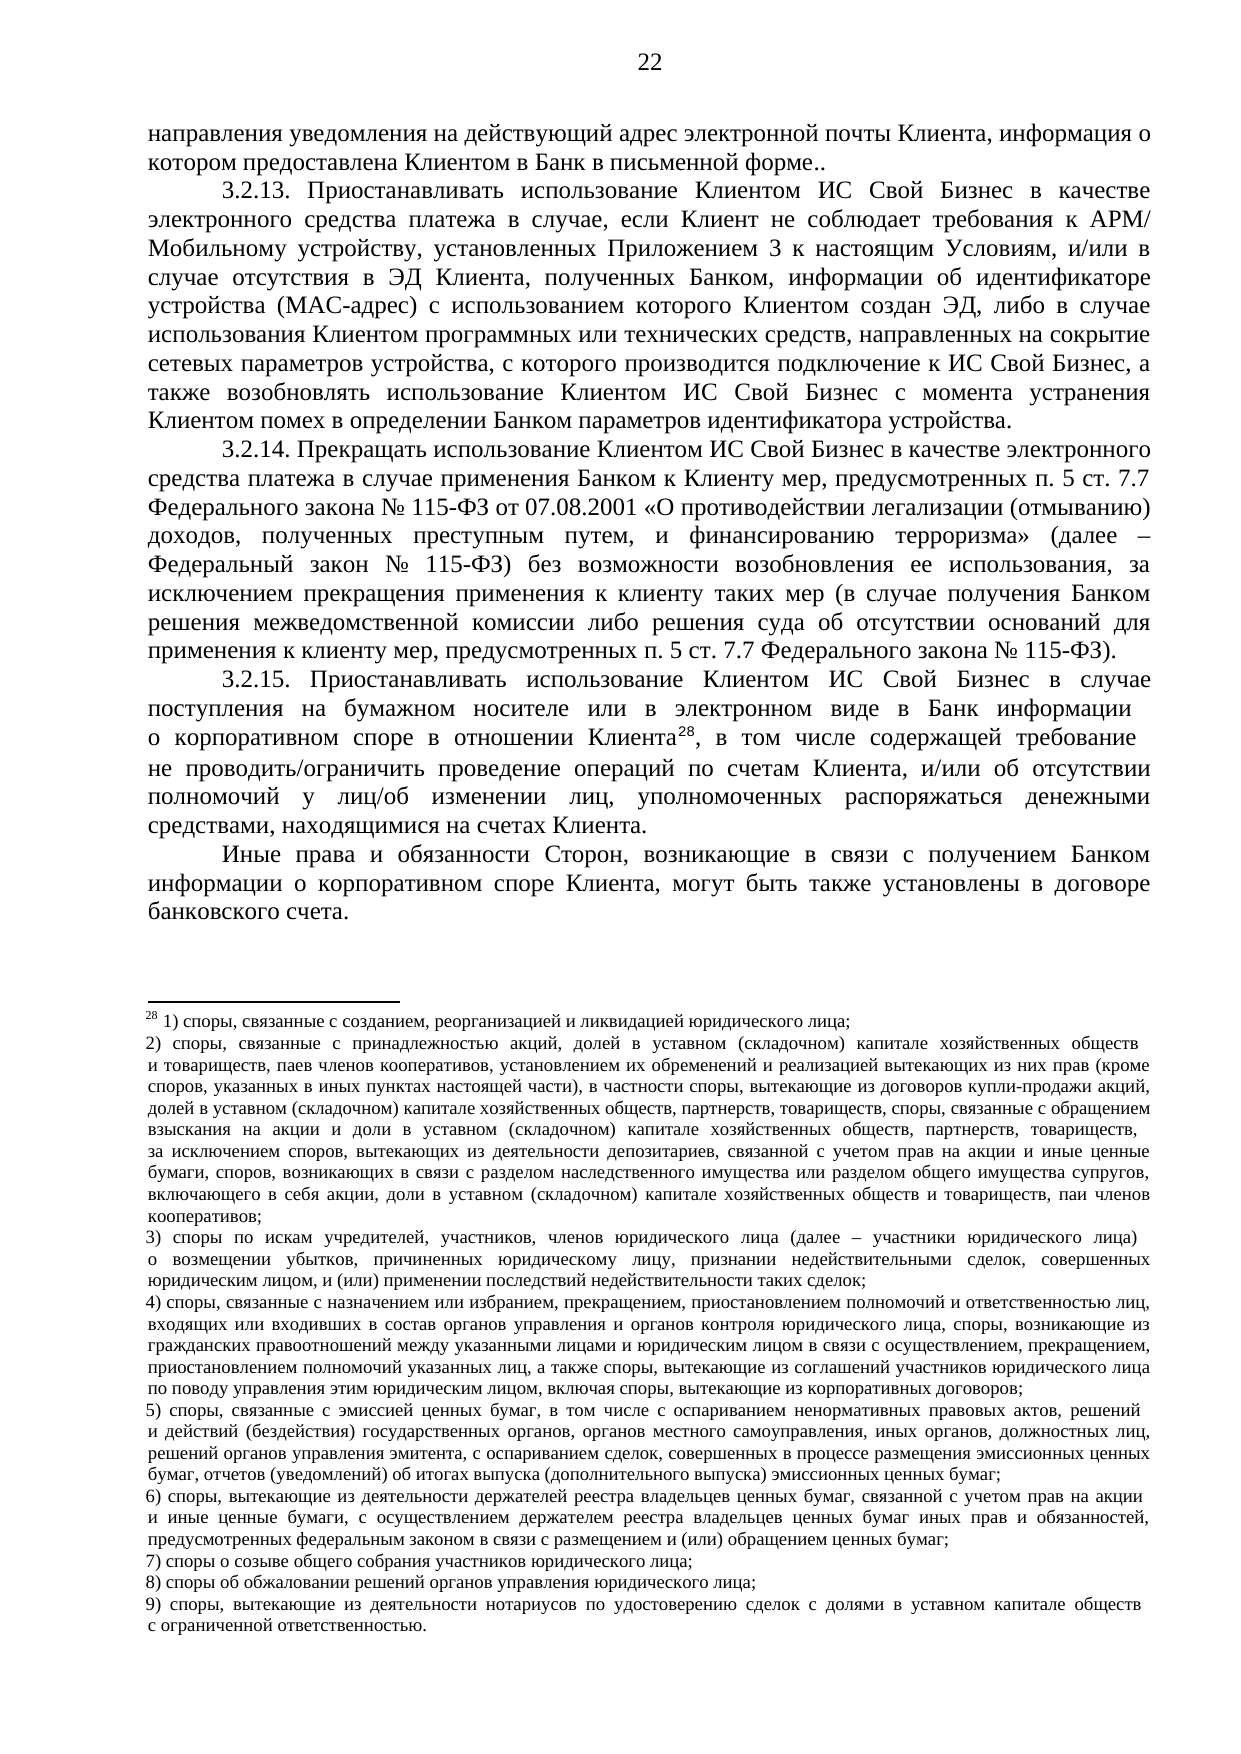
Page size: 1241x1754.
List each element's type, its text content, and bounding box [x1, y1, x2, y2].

text 3.2.13. Приостанавливать использование Клиентом ИС Свой Бизнес в качестве электронного средства платежа в случае, если Клиент не соблюдает требования к АРМ/ Мобильному устройству, установленных Приложением 3 к настоящим Условиям, и/или в случае отсутствия в ЭД Клиента, полученных Банком, информации об идентификаторе устройства (МАС-адрес) с использованием которого Клиентом создан ЭД, либо в случае использования Клиентом программных или технических средств, направленных на сокрытие сетевых параметров устройства, с которого производится подключение к ИС Свой Бизнес, а также возобновлять использование Клиентом ИС Свой Бизнес с момента устранения Клиентом помех в определении Банком параметров идентификатора устройства. [148, 176, 1152, 434]
text 3.2.14. Прекращать использование Клиентом ИС Свой Бизнес в качестве электронного средства платежа в случае применения Банком к Клиенту мер, предусмотренных п. 5 ст. 7.7 Федерального закона № 115-ФЗ от 07.08.2001 «О противодействии легализации (отмыванию) доходов, полученных преступным путем, и финансированию терроризма» (далее – Федеральный закон № 115-ФЗ) без возможности возобновления ее использования, за исключением прекращения применения к клиенту таких мер (в случае получения Банком решения межведомственной комиссии либо решения суда об отсутствии оснований для применения к клиенту мер, предусмотренных п. 5 ст. 7.7 Федерального закона № 115-ФЗ). [148, 434, 1152, 664]
text 3.2.15. Приостанавливать использование Клиентом ИС Свой Бизнес в случае поступления на бумажном носителе или в электронном виде в Банк информации о корпоративном споре в отношении Клиента, в том числе содержащей требование не проводить/ограничить проведение операций по счетам Клиента, и/или об отсутствии полномочий у лиц/об изменении лиц, уполномоченных распоряжаться денежными средствами, находящимися на счетах Клиента. [148, 664, 1152, 839]
text Иные права и обязанности Сторон, возникающие в связи с получением Банком информации о корпоративном споре Клиента, могут быть также установлены в договоре банковского счета. [148, 839, 1152, 925]
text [148, 118, 1152, 176]
